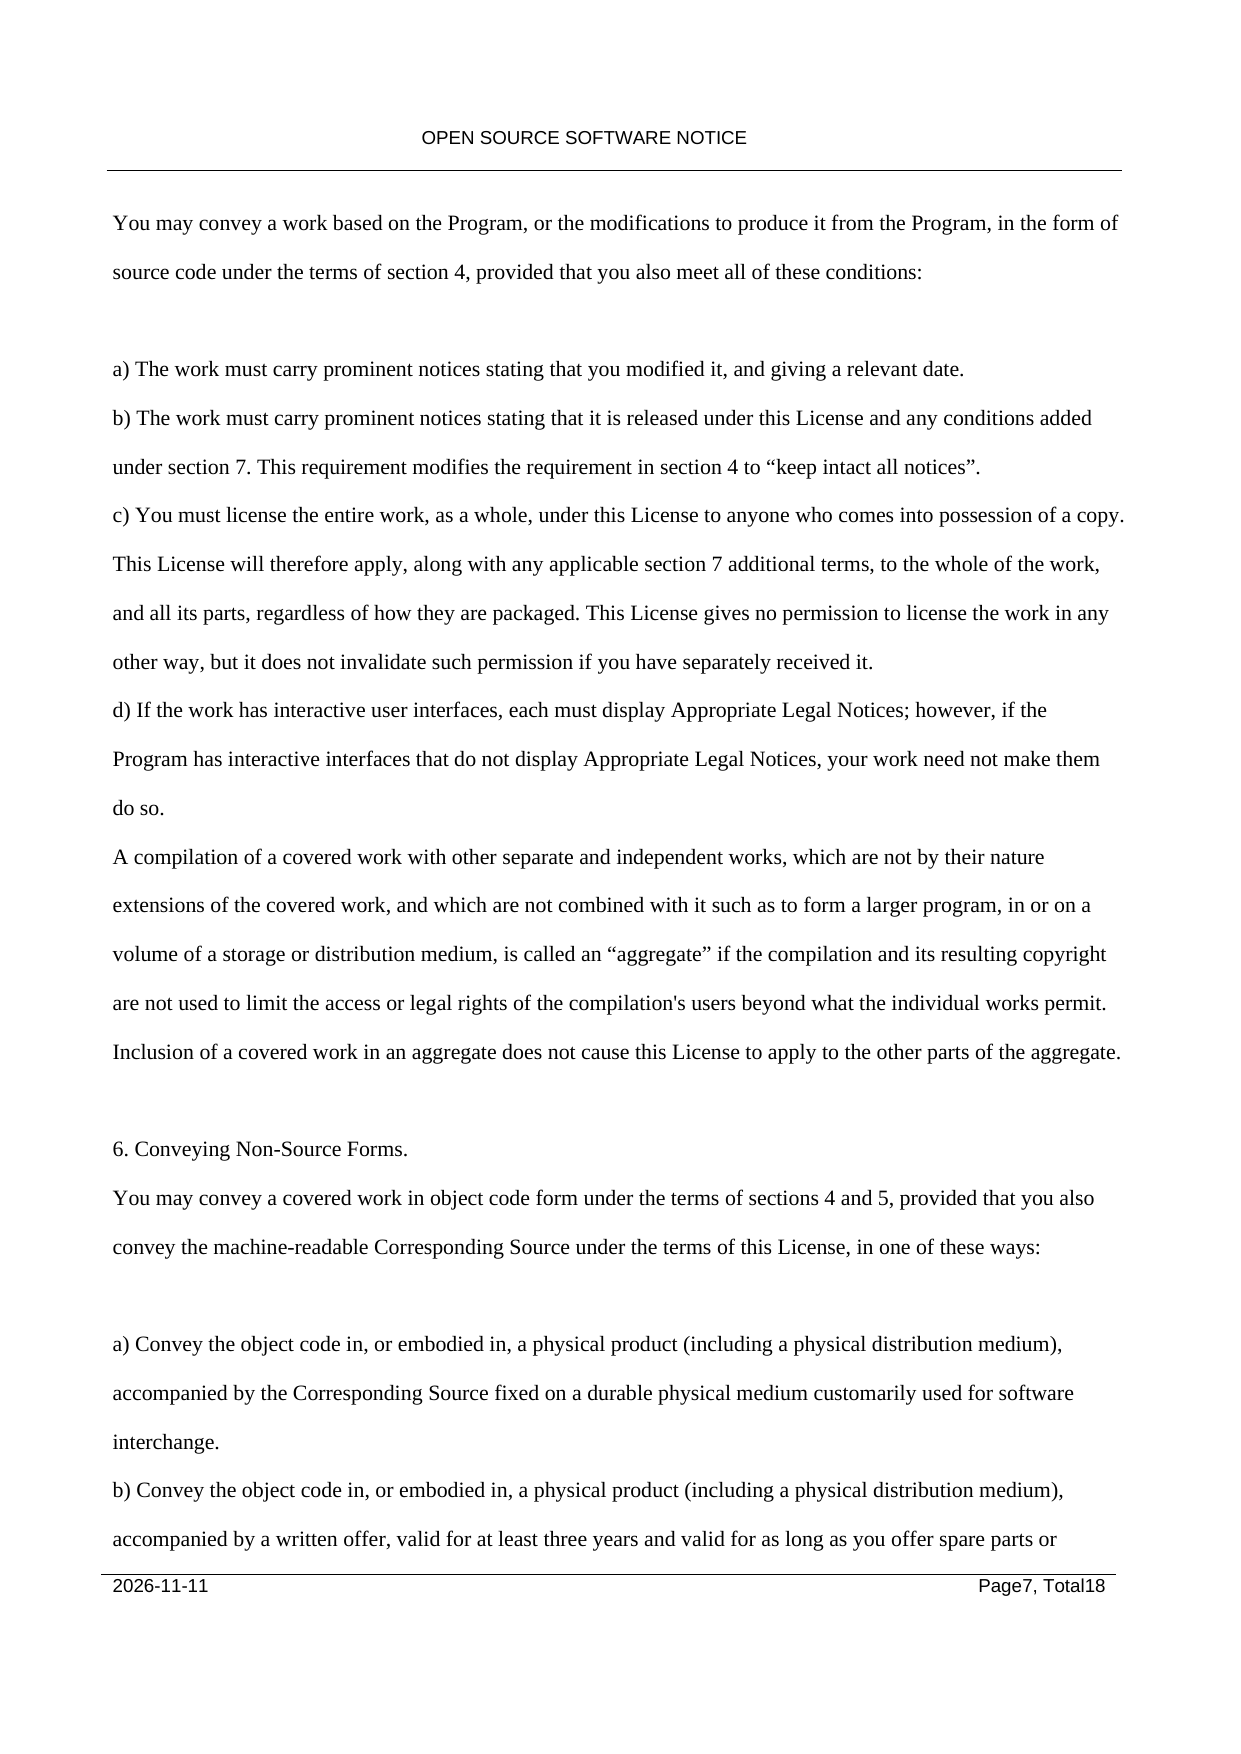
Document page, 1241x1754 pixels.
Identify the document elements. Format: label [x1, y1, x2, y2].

text [112, 206, 1128, 1555]
